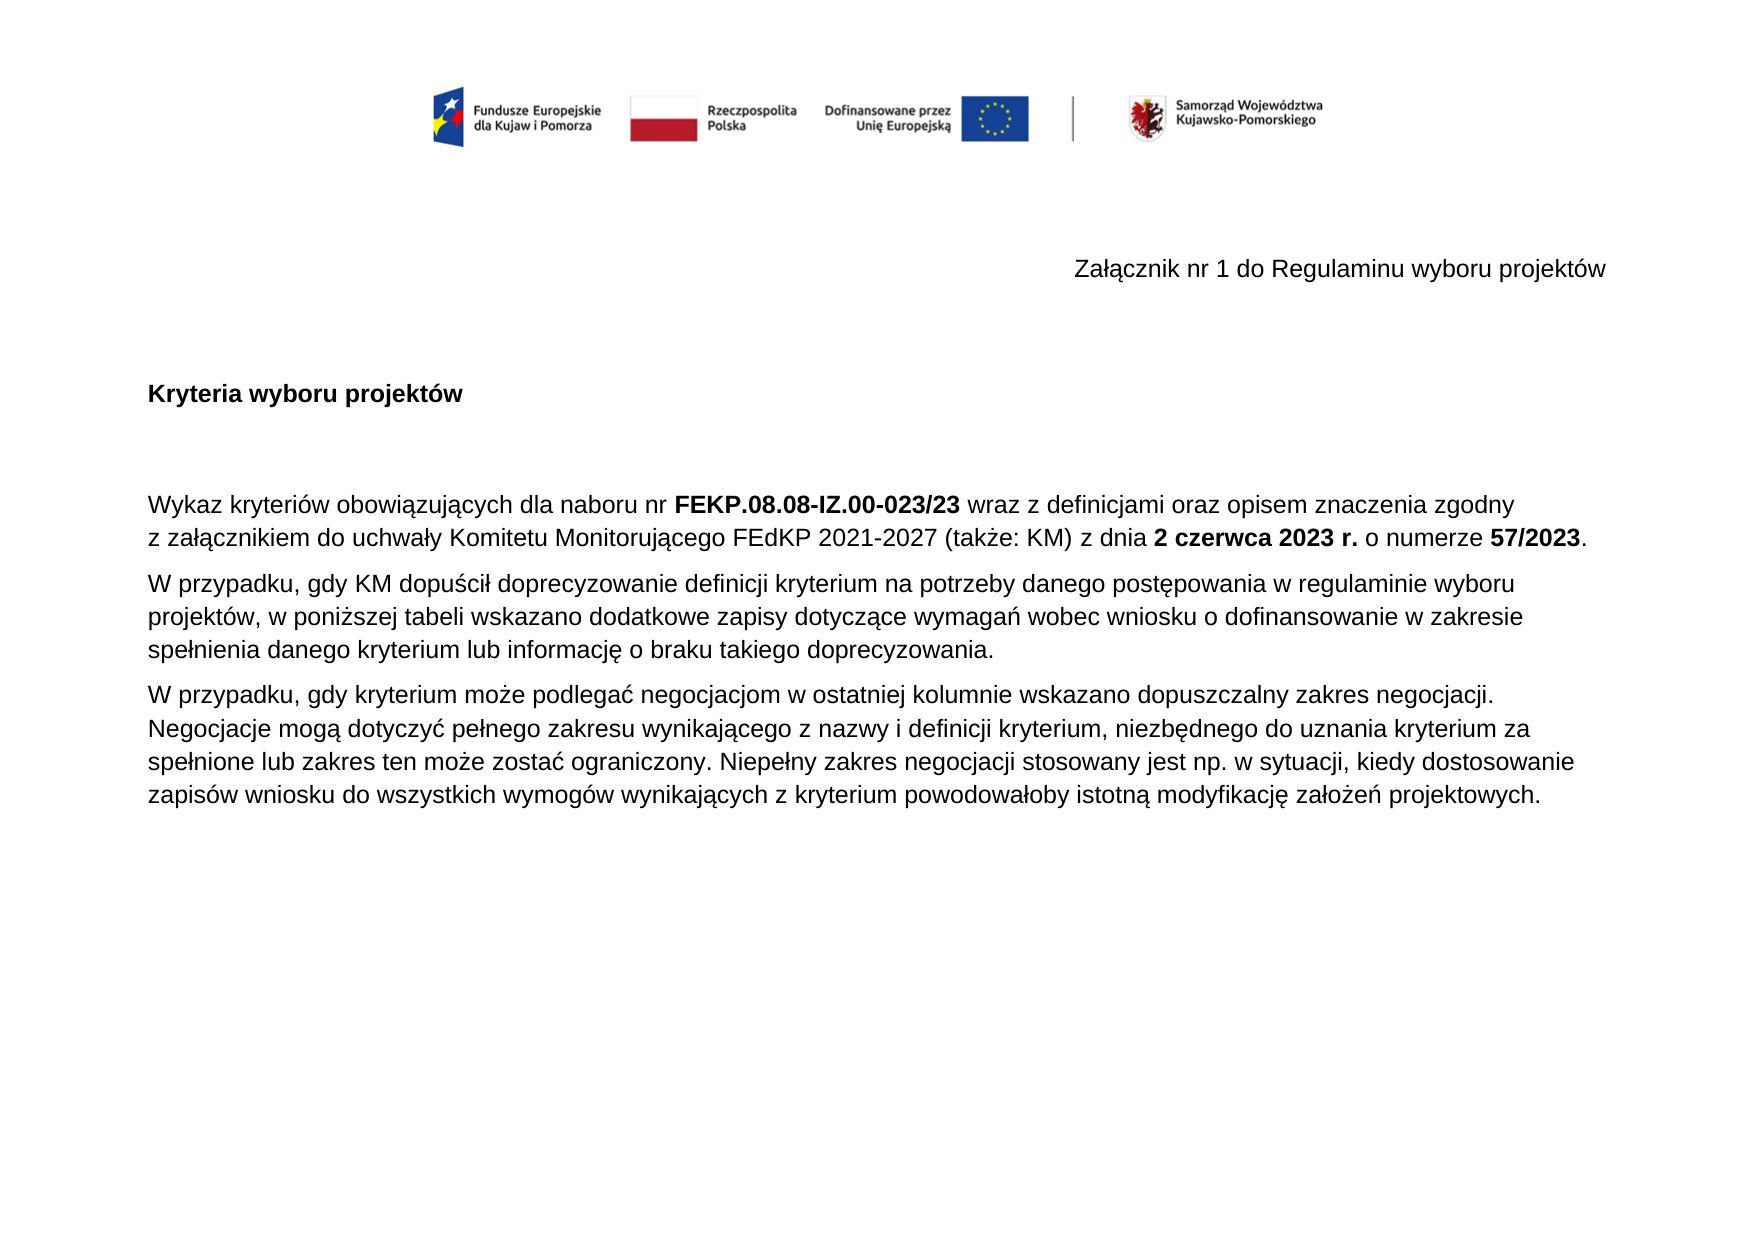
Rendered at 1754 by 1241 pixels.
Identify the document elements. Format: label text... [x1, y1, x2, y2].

picture [404, 73, 1350, 162]
text W przypadku, gdy kryterium może podlegać negocjacjom w ostatniej kolumnie wskazano dopuszczalny zakres negocjacji. Negocjacje mogą dotyczyć pełnego zakresu wynikającego z nazwy i definicji kryterium, niezbędnego do uznania kryterium za spełnione lub zakres ten może zostać ograniczony. Niepełny zakres negocjacji stosowany jest np. w sytuacji, kiedy dostosowanie zapisów wniosku do wszystkich wymogów wynikających z kryterium powodowałoby istotną modyfikację założeń projektowych. [148, 681, 1606, 808]
text Kryteria wyboru projektów [148, 378, 1606, 407]
text Załącznik nr 1 do Regulaminu wyboru projektów [148, 254, 1606, 283]
text W przypadku, gdy KM dopuścił doprecyzowanie definicji kryterium na potrzeby danego postępowania w regulaminie wyboru projektów, w poniższej tabeli wskazano dodatkowe zapisy dotyczące wymagań wobec wniosku o dofinansowanie w zakresie spełnienia danego kryterium lub informację o braku takiego doprecyzowania. [148, 569, 1606, 664]
text Wykaz kryteriów obowiązujących dla naboru nr FEKP.08.08-IZ.00-023/23 wraz z definicjami oraz opisem znaczenia zgodny z załącznikiem do uchwały Komitetu Monitorującego FEdKP 2021-2027 (także: KM) z dnia 2 czerwca 2023 r. o numerze 57/2023. [148, 490, 1606, 552]
